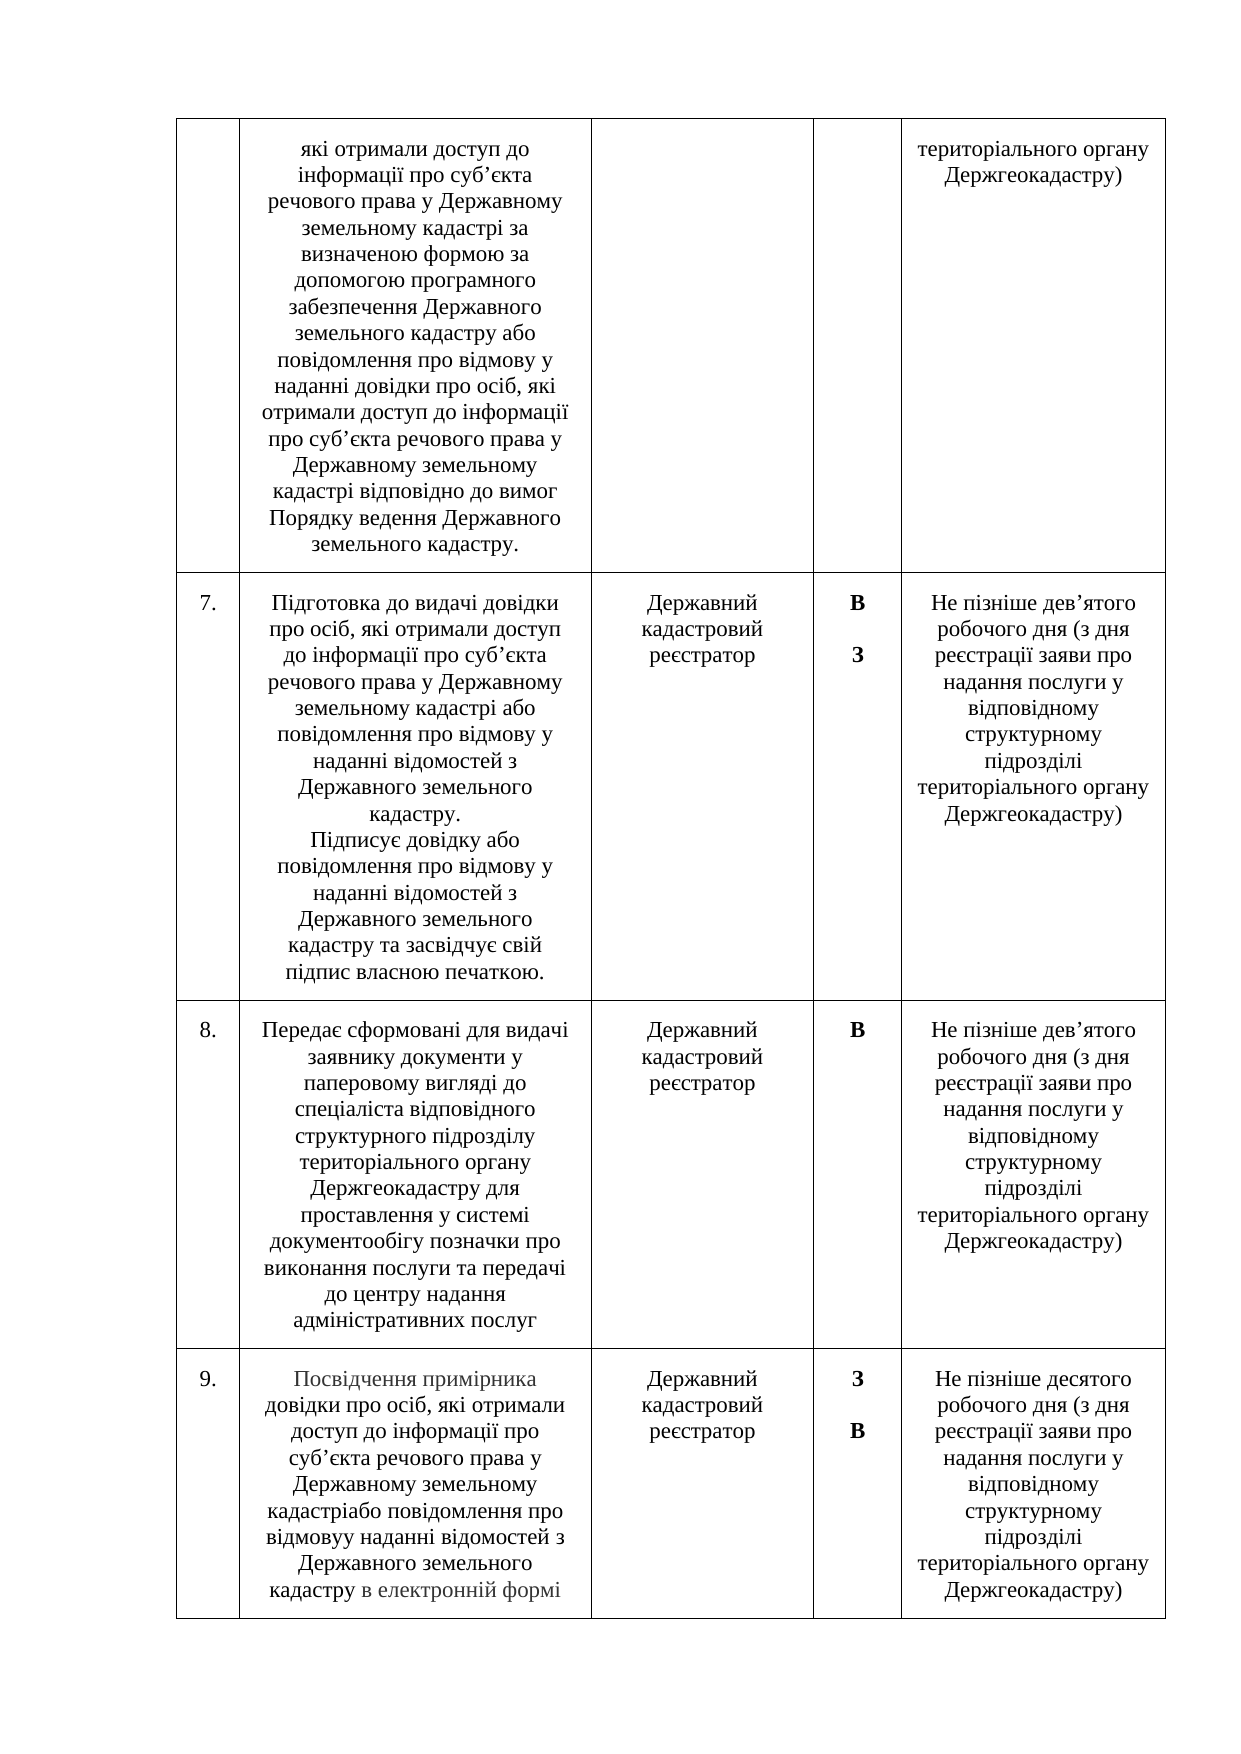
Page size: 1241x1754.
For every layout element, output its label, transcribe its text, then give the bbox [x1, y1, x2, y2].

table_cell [240, 119, 591, 572]
table_cell В [814, 1001, 901, 1348]
table_cell 7. [177, 573, 239, 1000]
table_cell Передає сформовані для видачі заявнику документи у паперовому вигляді до спеціаліста відповідного структурного підрозділу територіального органу Держгеокадастру для проставлення у системі документообігу позначки про виконання послуги та передачі до центру надання адміністративних послуг [240, 1001, 591, 1348]
table_cell 6. [177, 119, 239, 572]
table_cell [592, 119, 813, 572]
table_cell Державний кадастровий реєстратор [592, 1001, 813, 1348]
table_cell 9. [177, 1349, 239, 1618]
table_cell В [814, 119, 901, 572]
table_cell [902, 1349, 1165, 1618]
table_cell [240, 1349, 591, 1618]
table_cell В З [814, 573, 901, 1000]
table_cell З В [814, 1349, 901, 1618]
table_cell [902, 119, 1165, 572]
table_cell Підготовка до видачі довідки про осіб, які отримали доступ до інформації про суб’єкта речового права у Державному земельному кадастрі або повідомлення про відмову у наданні відомостей з Державного земельного кадастру. Підписує довідку або повідомлення про відмову у наданні відомостей з Державного земельного кадастру та засвідчує свій підпис власною печаткою. [240, 573, 591, 1000]
table_cell 8. [177, 1001, 239, 1348]
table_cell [592, 1349, 813, 1618]
table_cell Державний кадастровий реєстратор [592, 573, 813, 1000]
